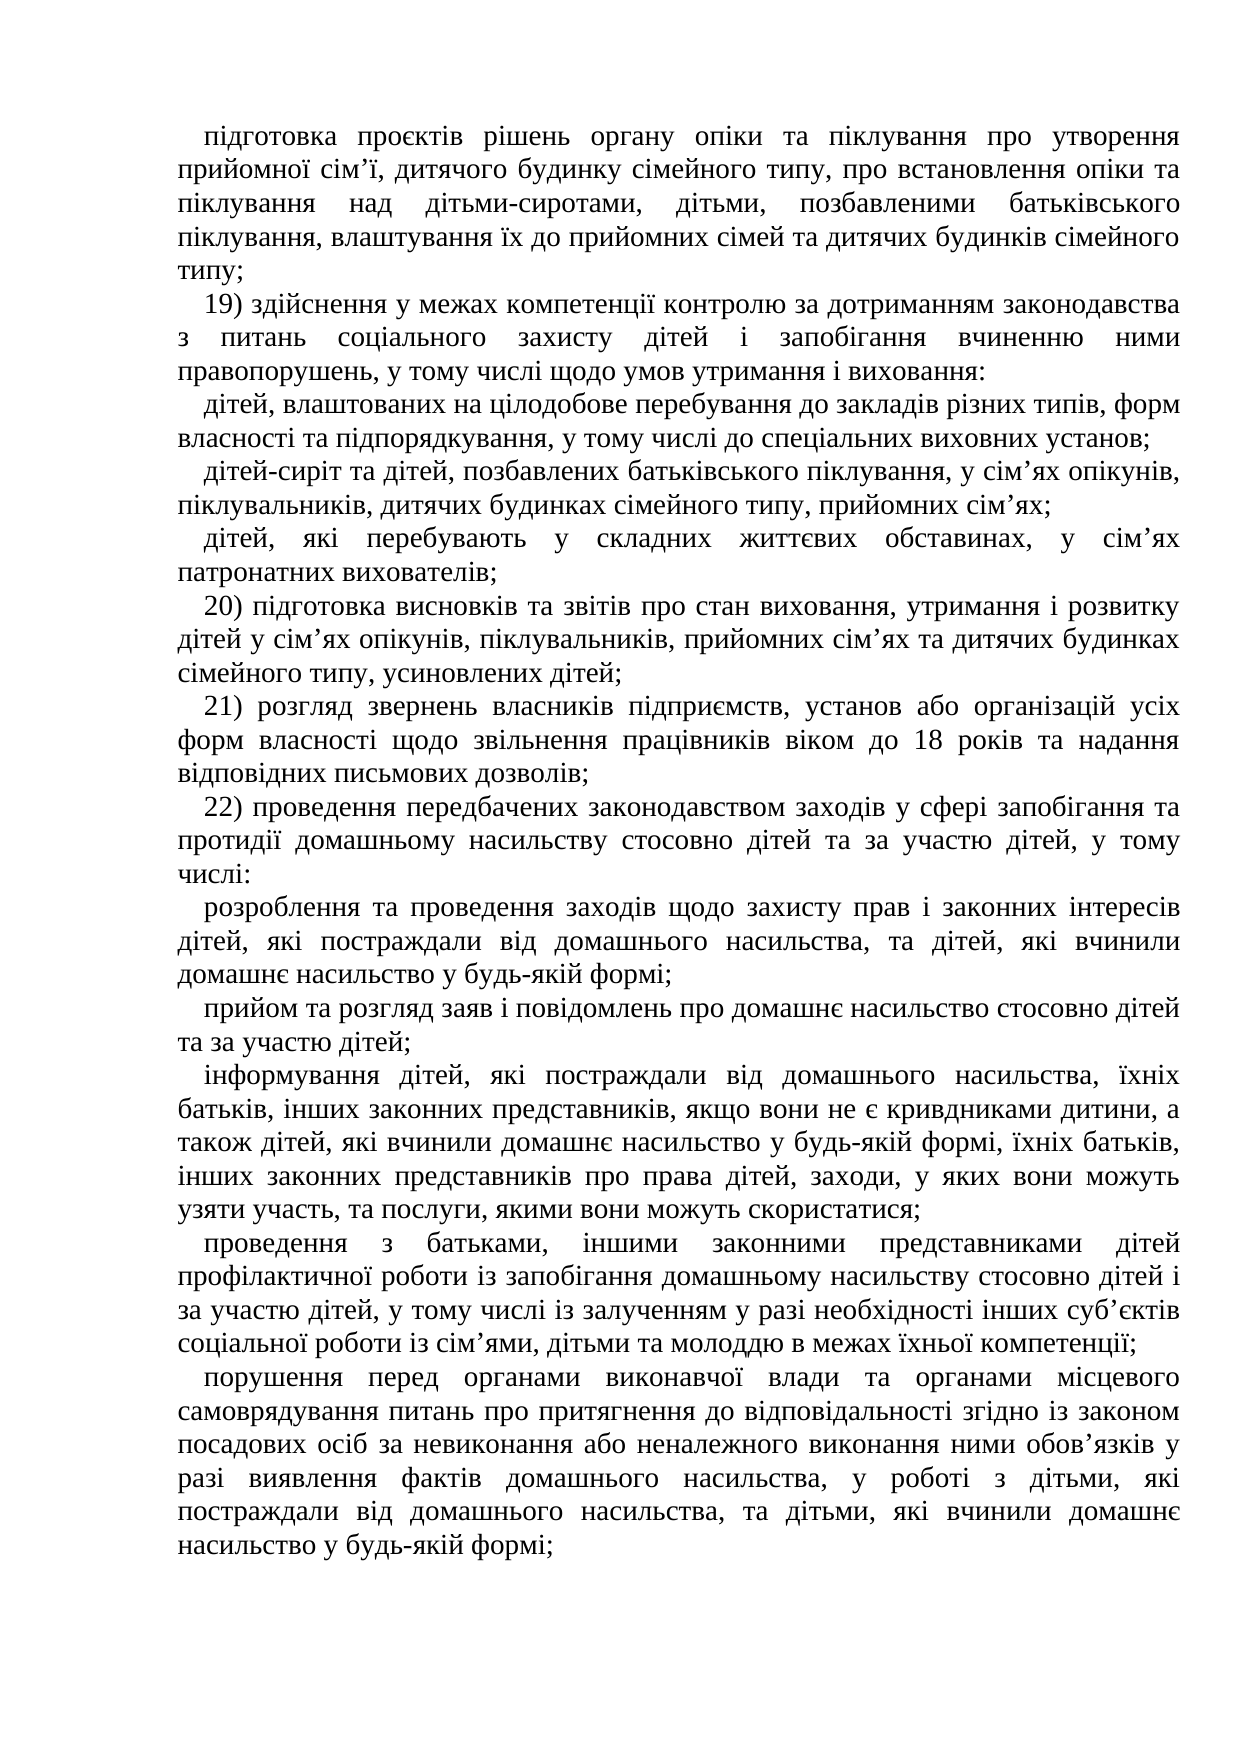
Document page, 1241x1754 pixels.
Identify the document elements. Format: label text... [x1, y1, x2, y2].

text 20) підготовка висновків та звітів про стан виховання, утримання і розвитку дітей у сім’ях опікунів, піклувальників, прийомних сім’ях та дитячих будинках сімейного типу, усиновлених дітей; [177, 588, 1181, 688]
text дітей, які перебувають у складних життєвих обставинах, у сім’ях патронатних вихователів; [177, 521, 1181, 588]
text розроблення та проведення заходів щодо захисту прав і законних інтересів дітей, які постраждали від домашнього насильства, та дітей, які вчинили домашнє насильство у будь-якій формі; [177, 889, 1181, 990]
text інформування дітей, які постраждали від домашнього насильства, їхніх батьків, інших законних представників, якщо вони не є кривдниками дитини, а також дітей, які вчинили домашнє насильство у будь-якій формі, їхніх батьків, інших законних представників про права дітей, заходи, у яких вони можуть узяти участь, та послуги, якими вони можуть скористатися; [177, 1057, 1181, 1225]
text порушення перед органами виконавчої влади та органами місцевого самоврядування питань про притягнення до відповідальності згідно із законом посадових осіб за невиконання або неналежного виконання ними обов’язків у разі виявлення фактів домашнього насильства, у роботі з дітьми, які постраждали від домашнього насильства, та дітьми, які вчинили домашнє насильство у будь-якій формі; [177, 1359, 1181, 1560]
text дітей-сиріт та дітей, позбавлених батьківського піклування, у сім’ях опікунів, піклувальників, дитячих будинках сімейного типу, прийомних сім’ях; [177, 453, 1181, 521]
text 21) розгляд звернень власників підприємств, установ або організацій усіх форм власності щодо звільнення працівників віком до 18 років та надання відповідних письмових дозволів; [177, 688, 1181, 789]
text 19) здійснення у межах компетенції контролю за дотриманням законодавства з питань соціального захисту дітей і запобігання вчиненню ними правопорушень, у тому числі щодо умов утримання і виховання: [177, 286, 1181, 386]
text прийом та розгляд заяв і повідомлень про домашнє насильство стосовно дітей та за участю дітей; [177, 990, 1181, 1057]
text підготовка проєктів рішень органу опіки та піклування про утворення прийомної сім’ї, дитячого будинку сімейного типу, про встановлення опіки та піклування над дітьми-сиротами, дітьми, позбавленими батьківського піклування, влаштування їх до прийомних сімей та дитячих будинків сімейного типу; [177, 118, 1181, 286]
text проведення з батьками, іншими законними представниками дітей профілактичної роботи із запобігання домашньому насильству стосовно дітей і за участю дітей, у тому числі із залученням у разі необхідності інших суб’єктів соціальної роботи із сім’ями, дітьми та молоддю в межах їхньої компетенції; [177, 1225, 1181, 1359]
text дітей, влаштованих на цілодобове перебування до закладів різних типів, форм власності та підпорядкування, у тому числі до спеціальних виховних установ; [177, 386, 1181, 453]
text 22) проведення передбачених законодавством заходів у сфері запобігання та протидії домашньому насильству стосовно дітей та за участю дітей, у тому числі: [177, 789, 1181, 889]
